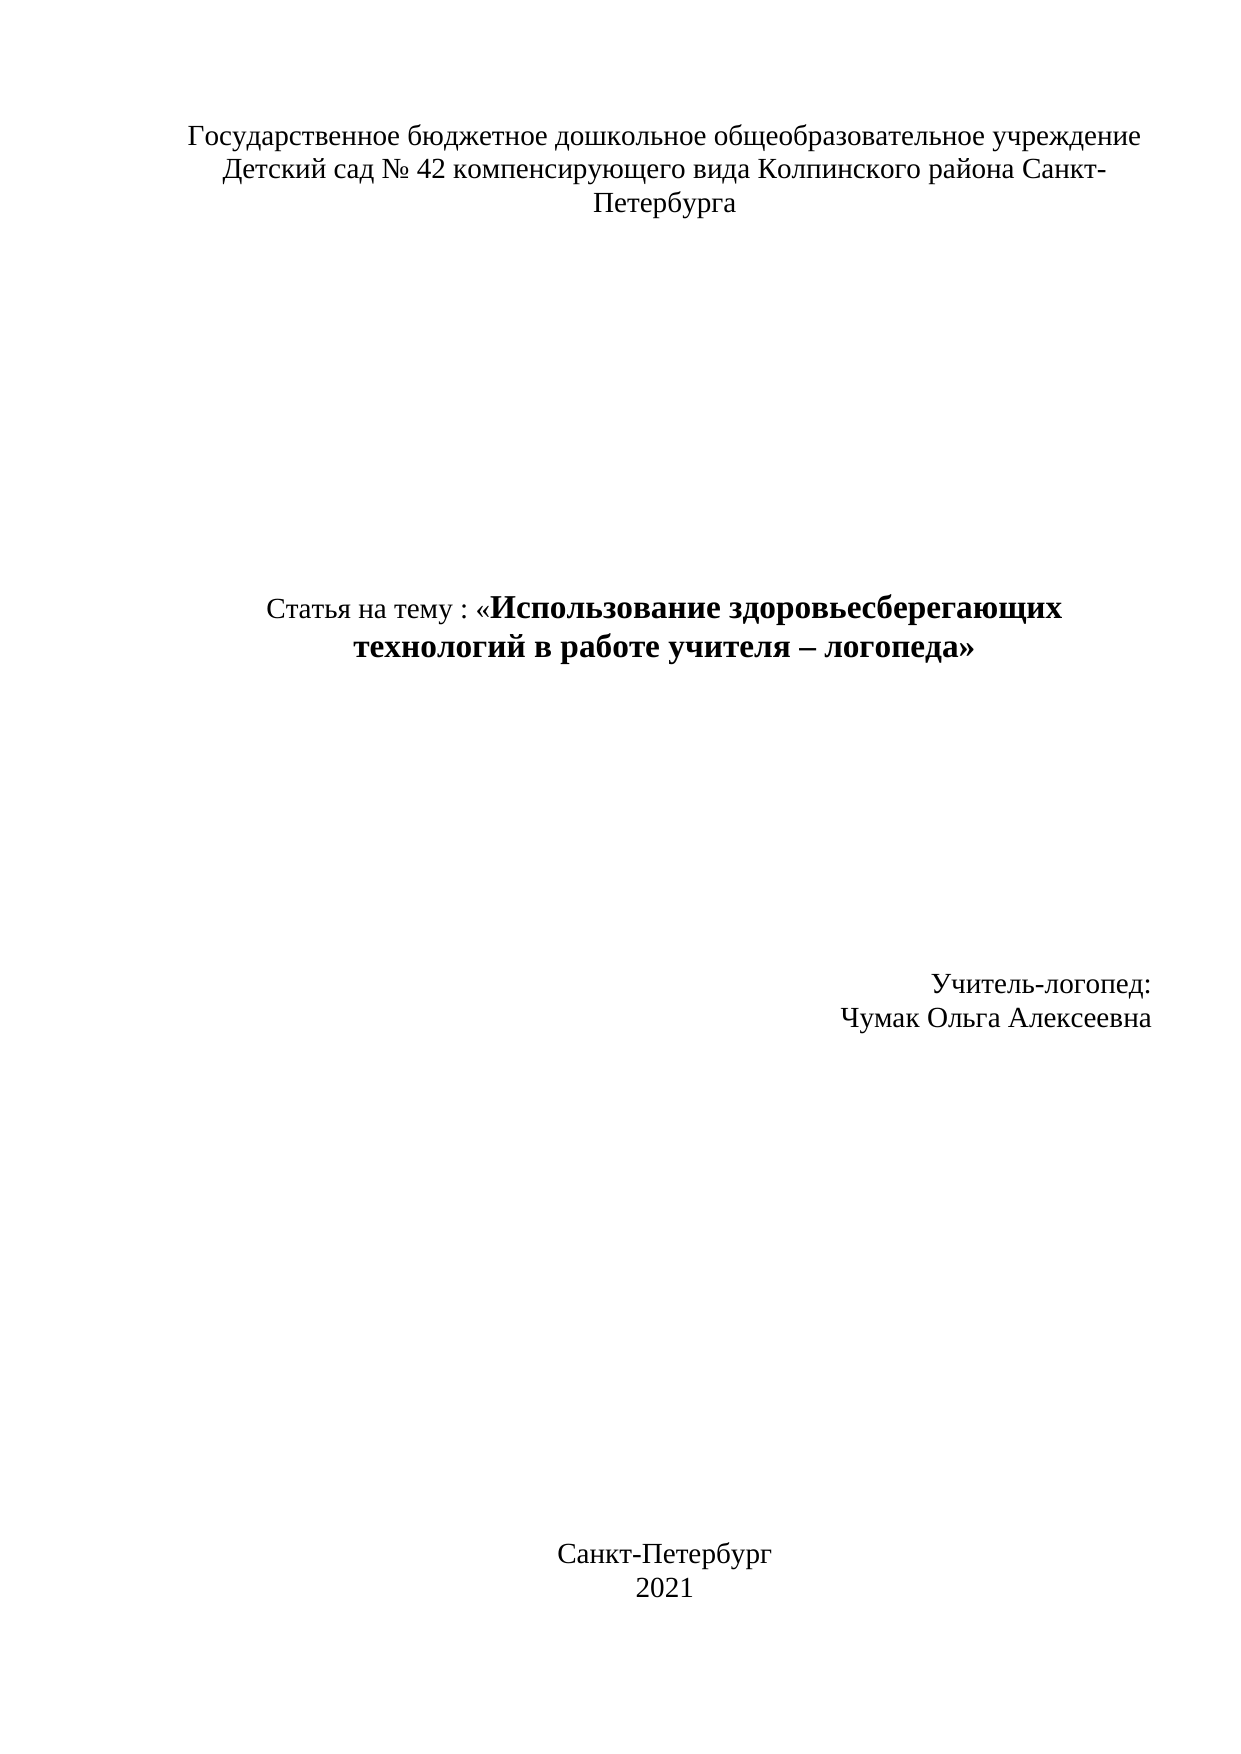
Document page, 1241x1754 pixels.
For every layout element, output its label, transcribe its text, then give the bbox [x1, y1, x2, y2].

text Санкт-Петербург [177, 1536, 1152, 1570]
text Детский сад № 42 компенсирующего вида Колпинского района Санкт-Петербурга [177, 152, 1152, 219]
text Учитель-логопед: [177, 966, 1152, 1000]
text Государственное бюджетное дошкольное общеобразовательное учреждение [177, 118, 1152, 152]
text Статья на тему : «Использование здоровьесберегающих технологий в работе учителя – логопеда» [177, 588, 1152, 664]
text 2021 [177, 1570, 1152, 1603]
text Чумак Ольга Алексеевна [177, 1000, 1152, 1033]
